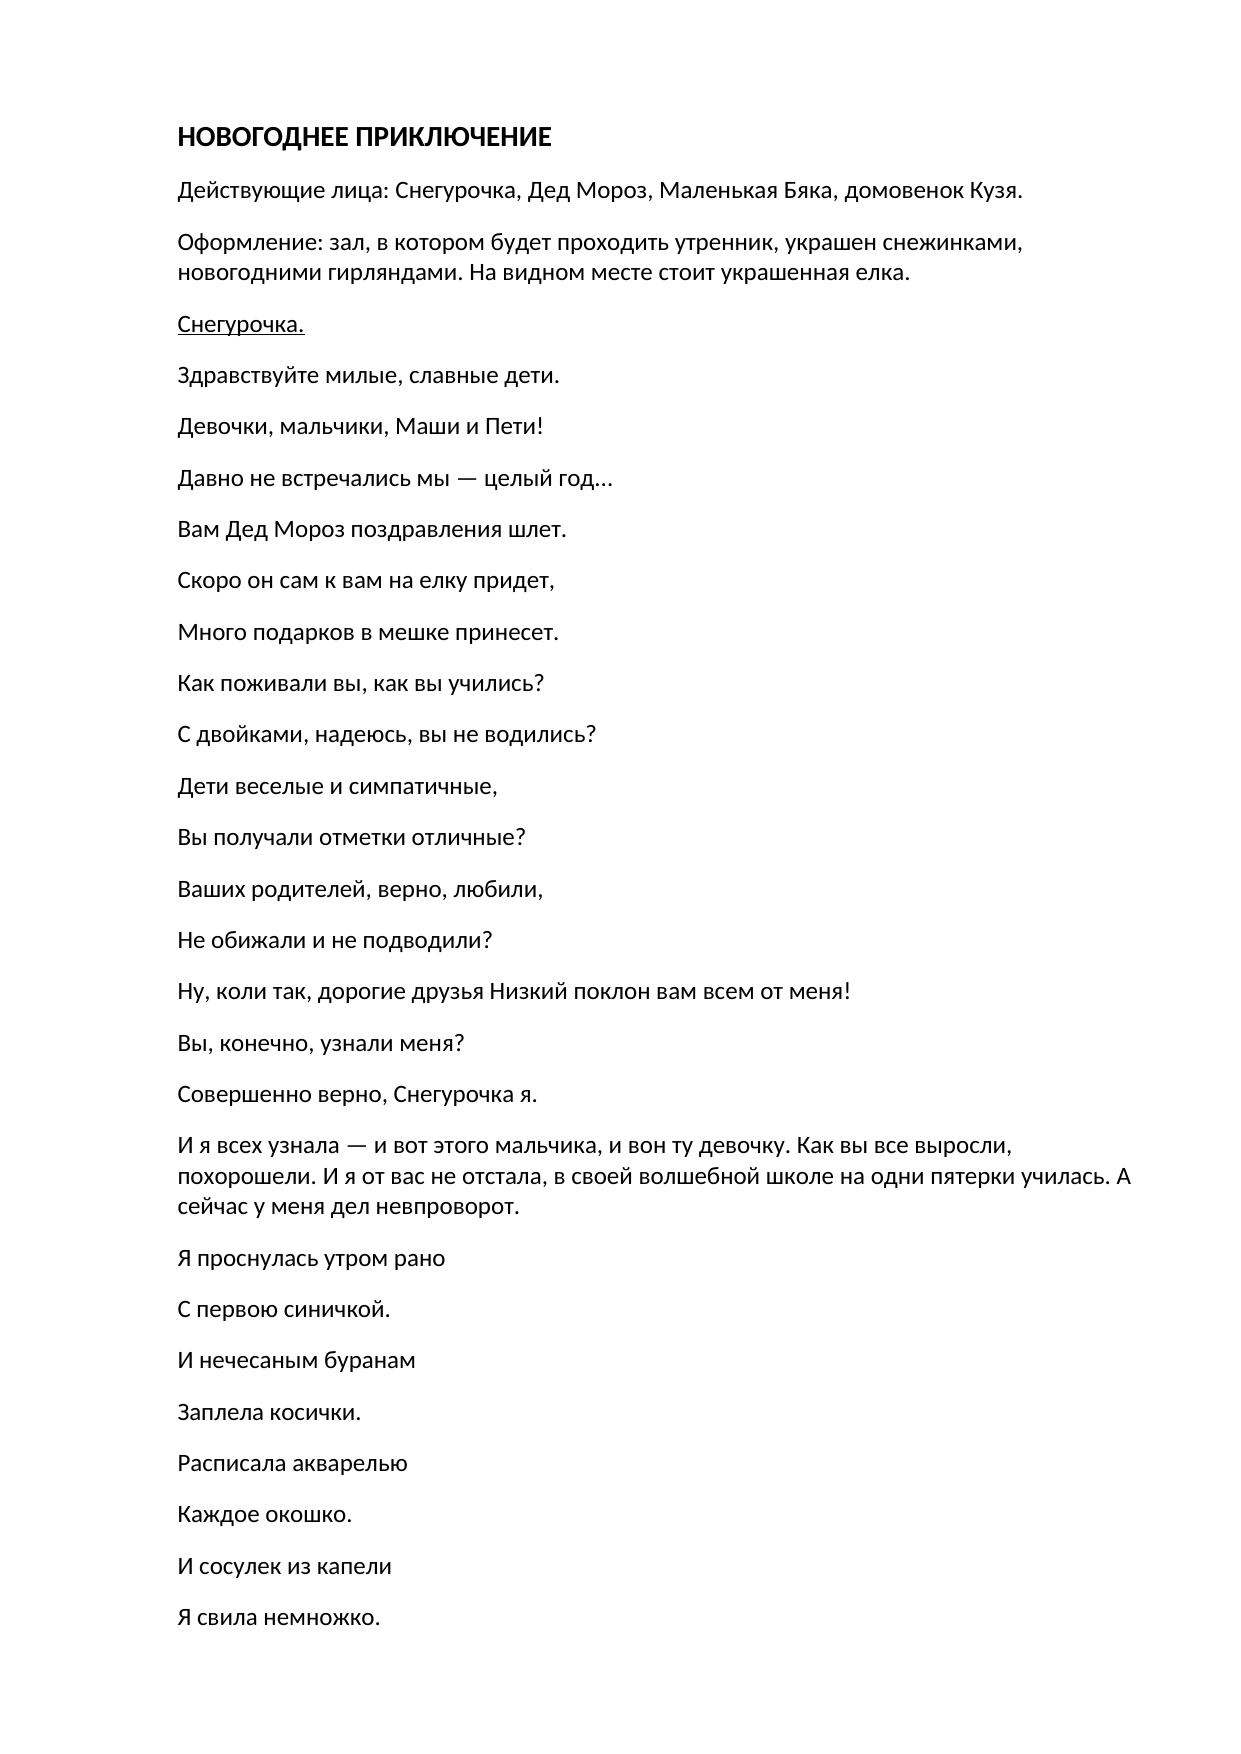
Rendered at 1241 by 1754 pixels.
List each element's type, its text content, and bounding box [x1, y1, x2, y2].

text Снегурочка. [177, 308, 1152, 338]
text Дети веселые и симпатичные, [177, 770, 1152, 801]
text Не обижали и не подводили? [177, 924, 1152, 954]
text Давно не встречались мы — целый год... [177, 462, 1152, 492]
text Заплела косички. [177, 1396, 1152, 1426]
text Оформление: зал, в котором будет проходить утренник, украшен снежинками, новогодними гирляндами. На видном месте стоит украшенная елка. [177, 226, 1152, 287]
text Как поживали вы, как вы учились? [177, 667, 1152, 698]
text Здравствуйте милые, славные дети. [177, 359, 1152, 390]
text Скоро он сам к вам на елку придет, [177, 564, 1152, 595]
text И я всех узнала — и вот этого мальчика, и вон ту девочку. Как вы все выросли, похорошели. И я от вас не отстала, в своей волшебной школе на одни пятерки училась. А сейчас у меня дел невпроворот. [177, 1129, 1152, 1221]
text Я свила немножко. [177, 1601, 1152, 1632]
text Вы, конечно, узнали меня? [177, 1027, 1152, 1057]
text С первою синичкой. [177, 1293, 1152, 1324]
text Ваших родителей, верно, любили, [177, 873, 1152, 903]
text И нечесаным буранам [177, 1344, 1152, 1375]
text Вы получали отметки отличные? [177, 821, 1152, 852]
text НОВОГОДНЕЕ ПРИКЛЮЧЕНИЕ [177, 118, 1152, 154]
text Вам Дед Мороз поздравления шлет. [177, 513, 1152, 544]
text Каждое окошко. [177, 1499, 1152, 1529]
text Совершенно верно, Снегурочка я. [177, 1078, 1152, 1109]
text Я проснулась утром рано [177, 1242, 1152, 1272]
text Расписала акварелью [177, 1447, 1152, 1478]
text Ну, коли так, дорогие друзья Низкий поклон вам всем от меня! [177, 975, 1152, 1006]
text С двойками, надеюсь, вы не водились? [177, 719, 1152, 749]
text Действующие лица: Снегурочка, Дед Мороз, Маленькая Бяка, домовенок Кузя. [177, 174, 1152, 205]
text И сосулек из капели [177, 1550, 1152, 1581]
text Девочки, мальчики, Маши и Пети! [177, 411, 1152, 441]
text Много подарков в мешке принесет. [177, 616, 1152, 646]
